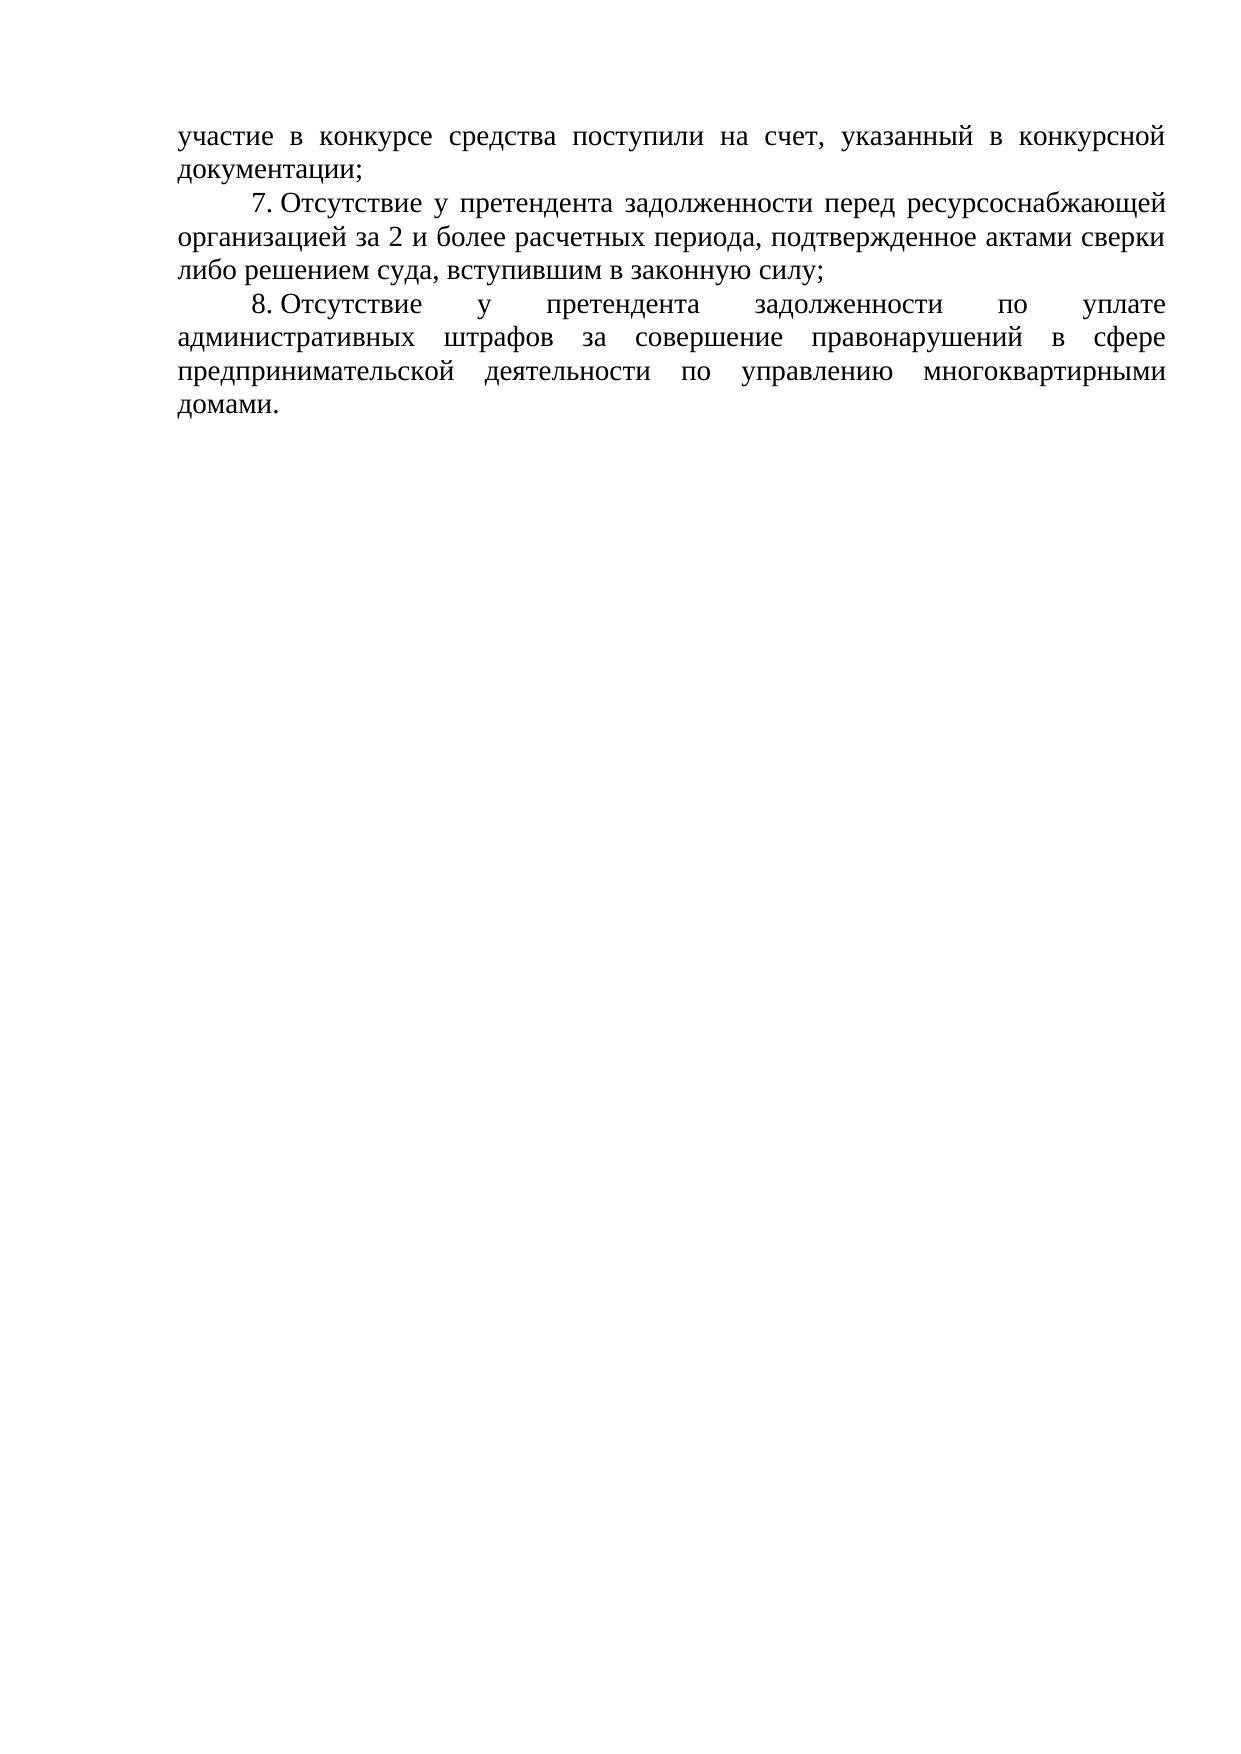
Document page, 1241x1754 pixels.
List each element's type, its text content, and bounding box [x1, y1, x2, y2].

text 7. Отсутствие у претендента задолженности перед ресурсоснабжающей организацией за 2 и более расчетных периода, подтвержденное актами сверки либо решением суда, вступившим в законную силу; [177, 185, 1167, 286]
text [177, 118, 1167, 185]
text 8. Отсутствие у претендента задолженности по уплате административных штрафов за совершение правонарушений в сфере предпринимательской деятельности по управлению многоквартирными домами. [177, 286, 1167, 420]
